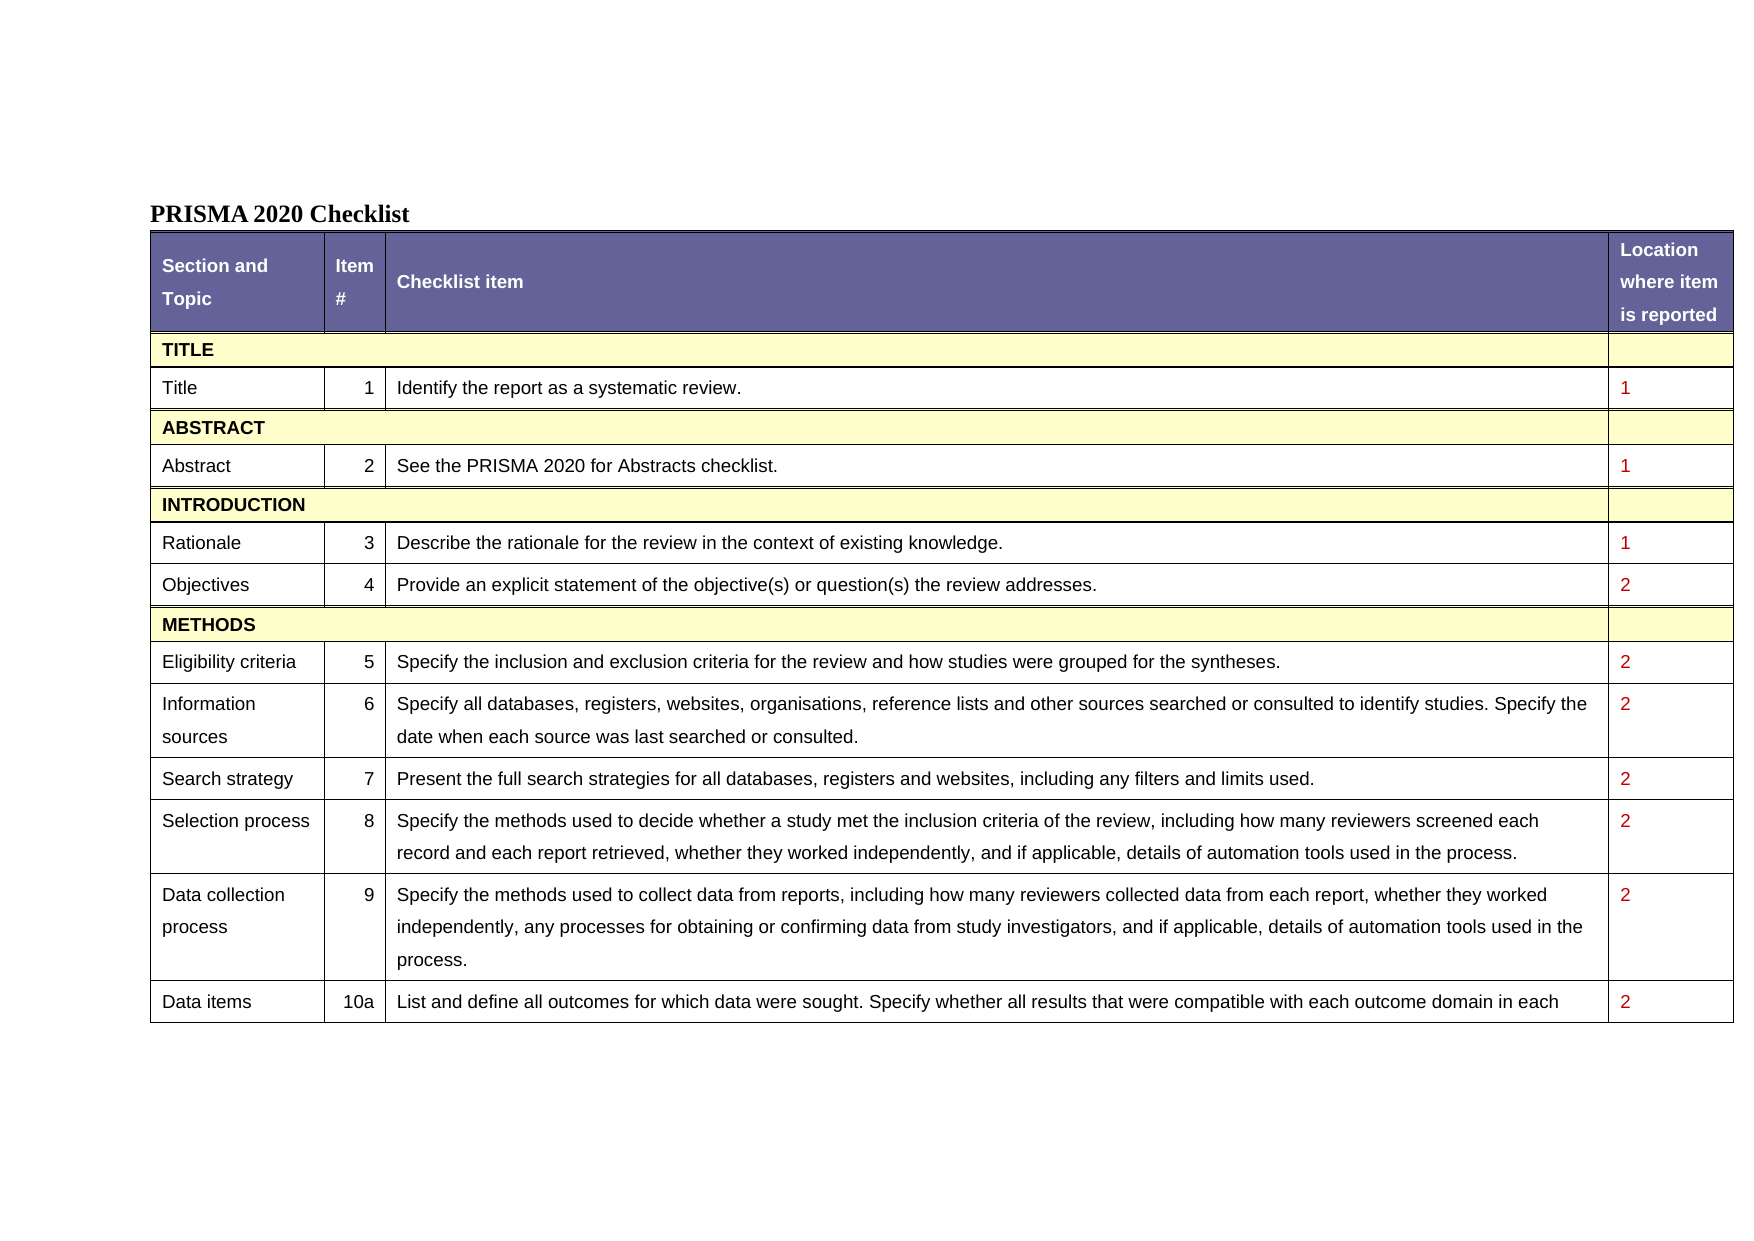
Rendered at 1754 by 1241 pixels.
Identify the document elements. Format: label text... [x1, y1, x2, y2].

table_cell 2 [325, 445, 385, 486]
table_cell 2 [1609, 758, 1733, 799]
table_cell 1 [325, 368, 385, 408]
table_cell Provide an explicit statement of the objective(s) or question(s) the review addresses. [386, 564, 1608, 605]
table_cell 7 [325, 758, 385, 799]
table_cell Specify the methods used to decide whether a study met the inclusion criteria of the review, including how many reviewers screened each record and each report retrieved, whether they worked independently, and if applicable, details of automation tools used in the process. [386, 800, 1608, 873]
table_header Section and Topic [151, 233, 324, 331]
table_cell See the PRISMA 2020 for Abstracts checklist. [386, 445, 1608, 486]
table_cell Identify the report as a systematic review. [386, 368, 1608, 408]
table_cell 2 [1609, 642, 1733, 683]
table_cell [1609, 334, 1733, 366]
table_header Checklist item [386, 233, 1608, 331]
table_cell 6 [325, 684, 385, 757]
table_cell 2 [1609, 684, 1733, 757]
table_cell [1609, 608, 1733, 641]
table_cell [1609, 411, 1733, 444]
table_cell Data collection process [151, 874, 324, 980]
table_cell 1 [1609, 523, 1733, 563]
table_cell 3 [325, 523, 385, 563]
table_cell 5 [325, 642, 385, 683]
table_cell ABSTRACT [151, 411, 1608, 444]
table_cell Title [151, 368, 324, 408]
table_cell Selection process [151, 800, 324, 873]
table_cell Data items [151, 981, 324, 1022]
table_cell [1609, 489, 1733, 521]
table_cell Information sources [151, 684, 324, 757]
text PRISMA 2020 Checklist [150, 198, 1604, 230]
table_cell Eligibility criteria [151, 642, 324, 683]
table_cell 2 [1609, 800, 1733, 873]
table_cell 2 [1609, 564, 1733, 605]
table_cell 2 [1609, 981, 1733, 1022]
table_cell Specify the inclusion and exclusion criteria for the review and how studies were grouped for the syntheses. [386, 642, 1608, 683]
table_cell 2 [1609, 874, 1733, 980]
table_cell Search strategy [151, 758, 324, 799]
table_header Item # [325, 233, 385, 331]
table_header Location where item is reported [1609, 233, 1733, 331]
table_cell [386, 981, 1608, 1022]
table_cell Specify the methods used to collect data from reports, including how many reviewers collected data from each report, whether they worked independently, any processes for obtaining or confirming data from study investigators, and if applicable, details of automation tools used in the process. [386, 874, 1608, 980]
table_cell 4 [325, 564, 385, 605]
table_cell Specify all databases, registers, websites, organisations, reference lists and other sources searched or consulted to identify studies. Specify the date when each source was last searched or consulted. [386, 684, 1608, 757]
table_cell 9 [325, 874, 385, 980]
table_cell 1 [1609, 445, 1733, 486]
table_cell 10a [325, 981, 385, 1022]
table_cell Rationale [151, 523, 324, 563]
table_cell 8 [325, 800, 385, 873]
table_cell Describe the rationale for the review in the context of existing knowledge. [386, 523, 1608, 563]
table_cell Objectives [151, 564, 324, 605]
table_cell Present the full search strategies for all databases, registers and websites, including any filters and limits used. [386, 758, 1608, 799]
table_cell TITLE [151, 334, 1608, 366]
table_cell 1 [1609, 368, 1733, 408]
table_cell Abstract [151, 445, 324, 486]
table_cell INTRODUCTION [151, 489, 1608, 521]
table_cell METHODS [151, 608, 1608, 641]
